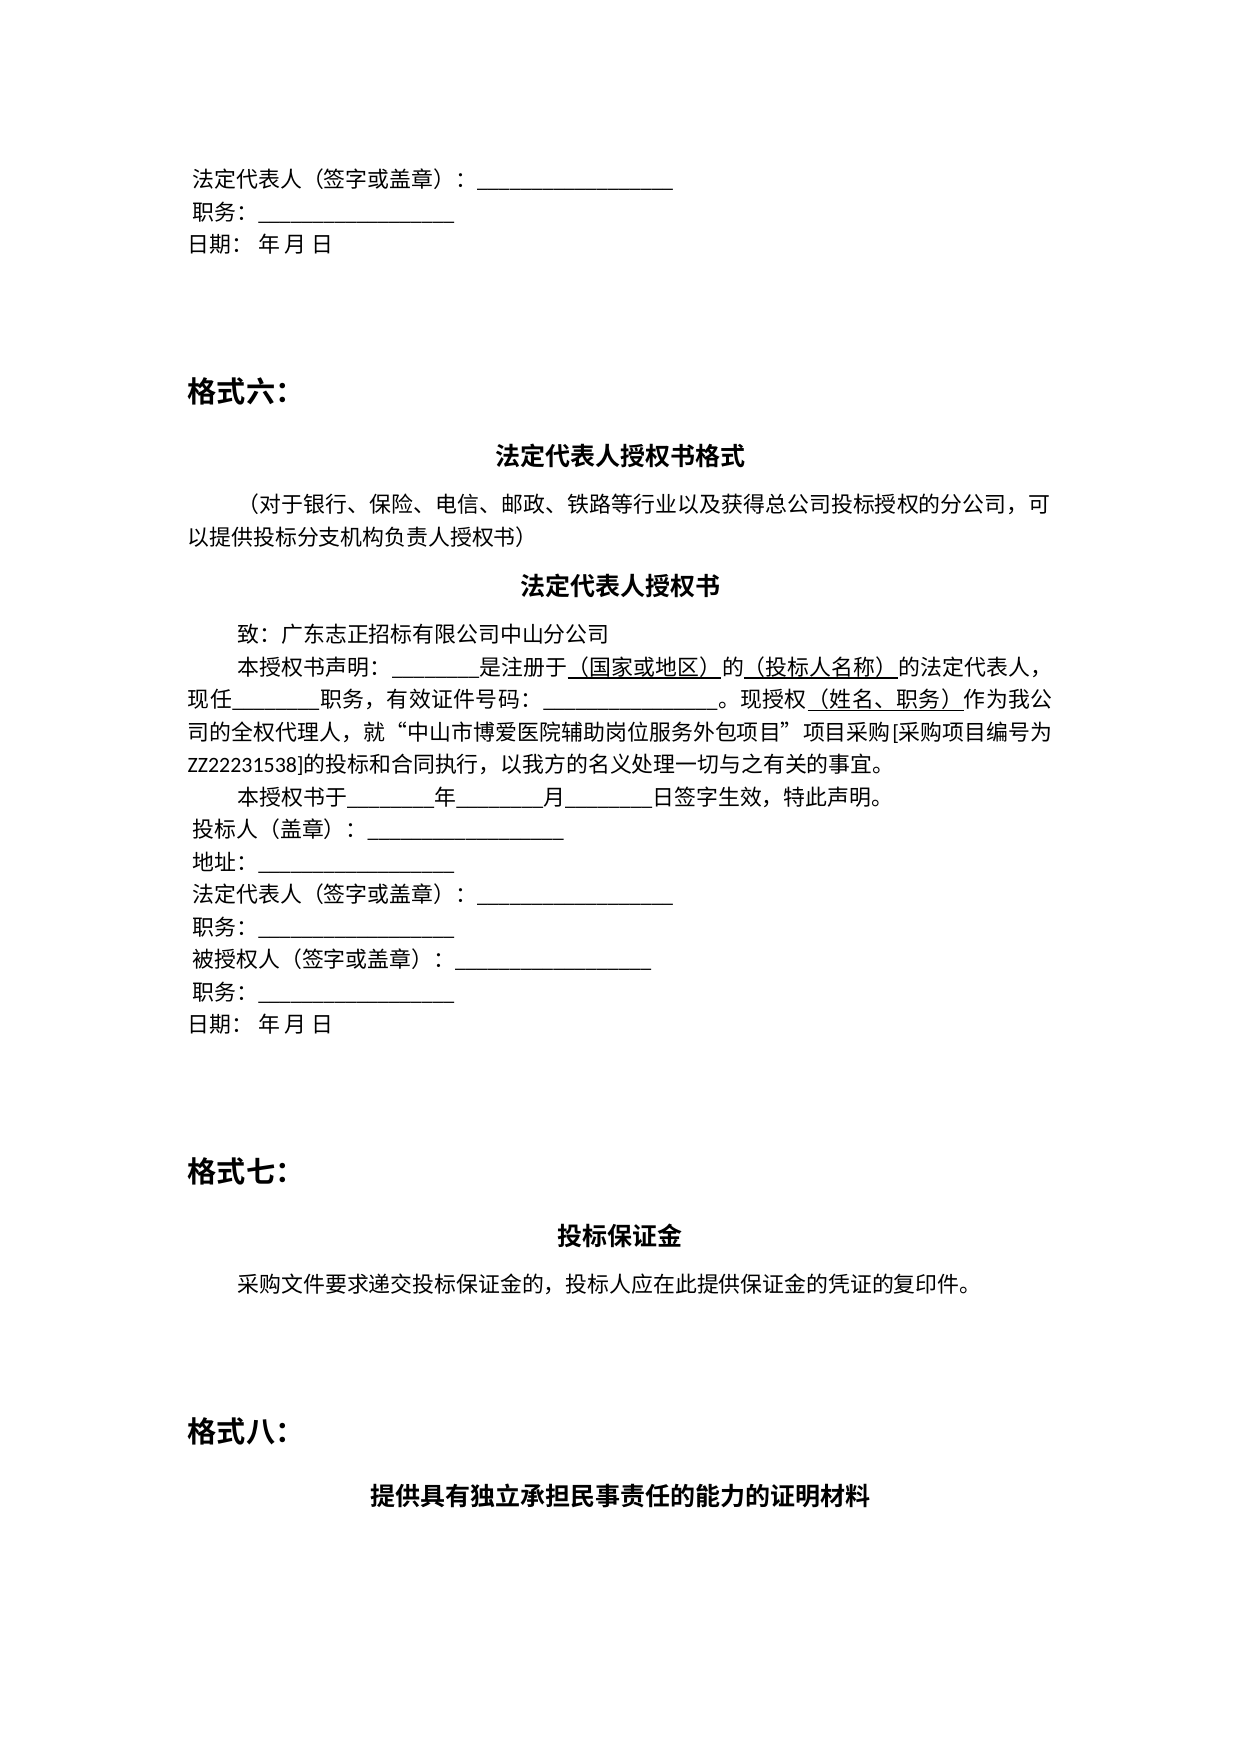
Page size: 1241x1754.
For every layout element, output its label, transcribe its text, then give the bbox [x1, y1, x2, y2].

text 职务：__________________ [187, 974, 1053, 1007]
text 职务：__________________ [187, 194, 1053, 227]
text 地址：__________________ [187, 844, 1053, 877]
text 格式七： [187, 1137, 1053, 1202]
text 格式八： [187, 1397, 1053, 1462]
text 日期： 年 月 日 [187, 227, 1053, 259]
text 法定代表人（签字或盖章）：__________________ [187, 877, 1053, 909]
text 法定代表人（签字或盖章）：__________________ [187, 162, 1053, 194]
text 法定代表人授权书 [187, 552, 1053, 617]
text （对于银行、保险、电信、邮政、铁路等行业以及获得总公司投标授权的分公司，可以提供投标分支机构负责人授权书） [187, 487, 1053, 552]
text 本授权书于________年________月________日签字生效，特此声明。 [187, 779, 1053, 812]
text 投标人（盖章）：__________________ [187, 812, 1053, 844]
text 职务：__________________ [187, 909, 1053, 942]
text 采购文件要求递交投标保证金的，投标人应在此提供保证金的凭证的复印件。 [187, 1267, 1053, 1299]
text 本授权书声明：________是注册于（国家或地区）的（投标人名称）的法定代表人，现任________职务，有效证件号码：________________。现授权（姓名、职务）作为我公司的全权代理人，就“中山市博爱医院辅助岗位服务外包项目”项目采购[采购项目编号为ZZ22231538]的投标和合同执行，以我方的名义处理一切与之有关的事宜。 [187, 649, 1053, 779]
text 格式六： [187, 357, 1053, 422]
text 投标保证金 [187, 1202, 1053, 1267]
text 提供具有独立承担民事责任的能力的证明材料 [187, 1462, 1053, 1527]
text 致：广东志正招标有限公司中山分公司 [187, 617, 1053, 649]
text 日期： 年 月 日 [187, 1007, 1053, 1039]
text 被授权人（签字或盖章）：__________________ [187, 942, 1053, 974]
text 法定代表人授权书格式 [187, 422, 1053, 487]
